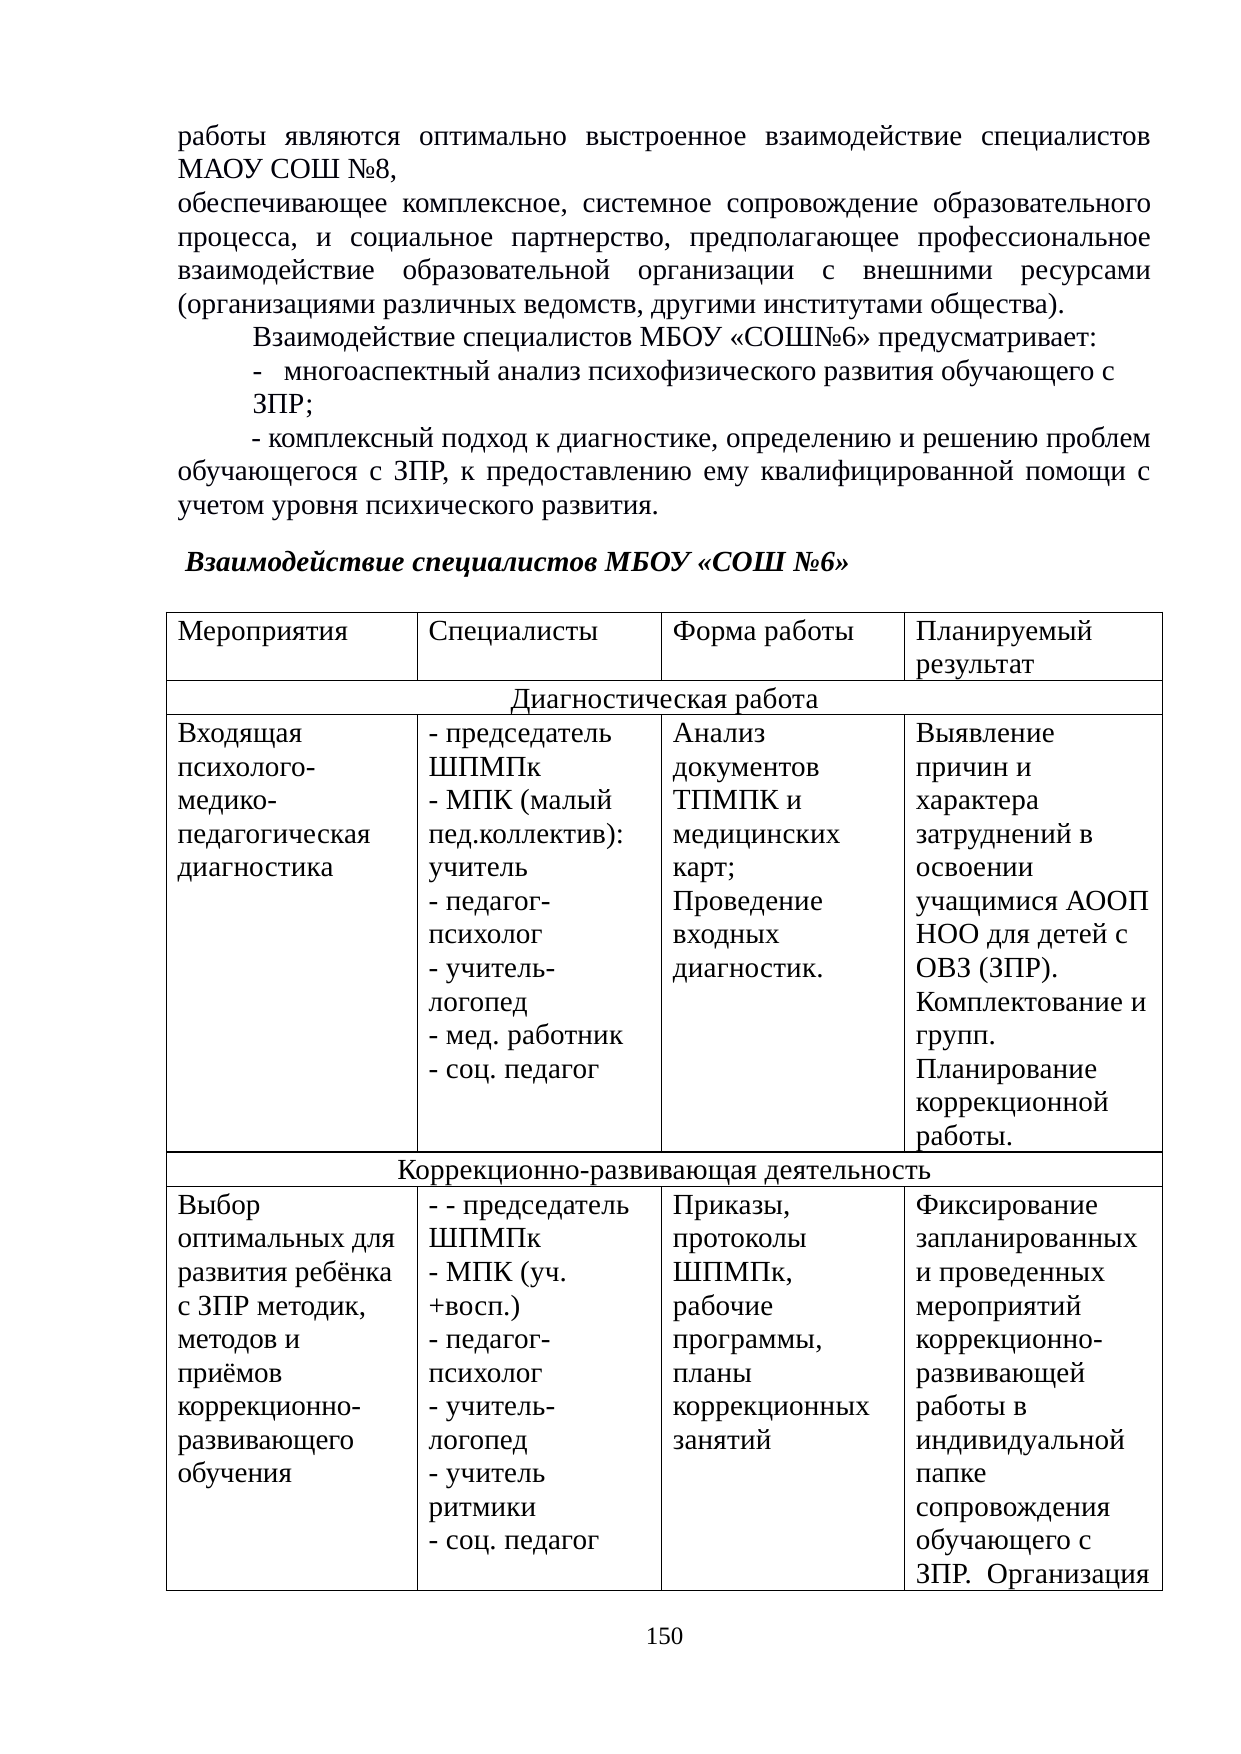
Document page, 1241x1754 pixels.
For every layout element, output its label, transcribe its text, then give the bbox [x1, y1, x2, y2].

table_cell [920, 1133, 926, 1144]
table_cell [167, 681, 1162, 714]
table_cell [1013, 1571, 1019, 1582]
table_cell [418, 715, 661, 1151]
table_header Специалисты [418, 613, 661, 680]
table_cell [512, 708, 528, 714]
table_header Мероприятия [167, 613, 417, 680]
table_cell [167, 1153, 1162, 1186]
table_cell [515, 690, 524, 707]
text обеспечивающее комплексное, системное сопровождение образовательного процесса, и социальное партнерство, предполагающее профессиональное взаимодействие образовательной организации с внешними ресурсами (организациями различных ведомств, другими институтами общества). [177, 185, 1152, 319]
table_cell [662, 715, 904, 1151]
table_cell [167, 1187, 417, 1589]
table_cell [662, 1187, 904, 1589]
text Взаимодействие специалистов МБОУ «СОШ №6» [177, 544, 1152, 578]
table_header Форма работы [662, 613, 904, 680]
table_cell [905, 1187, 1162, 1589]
text - комплексный подход к диагностике, определению и решению проблем обучающегося с ЗПР, к предоставлению ему квалифицированной помощи с учетом уровня психического развития. [177, 420, 1152, 521]
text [177, 118, 1152, 185]
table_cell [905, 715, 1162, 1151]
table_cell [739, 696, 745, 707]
text - многоаспектный анализ психофизического развития обучающего с ЗПР; [252, 353, 1152, 420]
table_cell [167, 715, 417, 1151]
text Взаимодействие специалистов МБОУ «СОШ№6» предусматривает: [252, 319, 1152, 353]
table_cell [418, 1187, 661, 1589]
table_header Планируемый результат [905, 613, 1162, 680]
